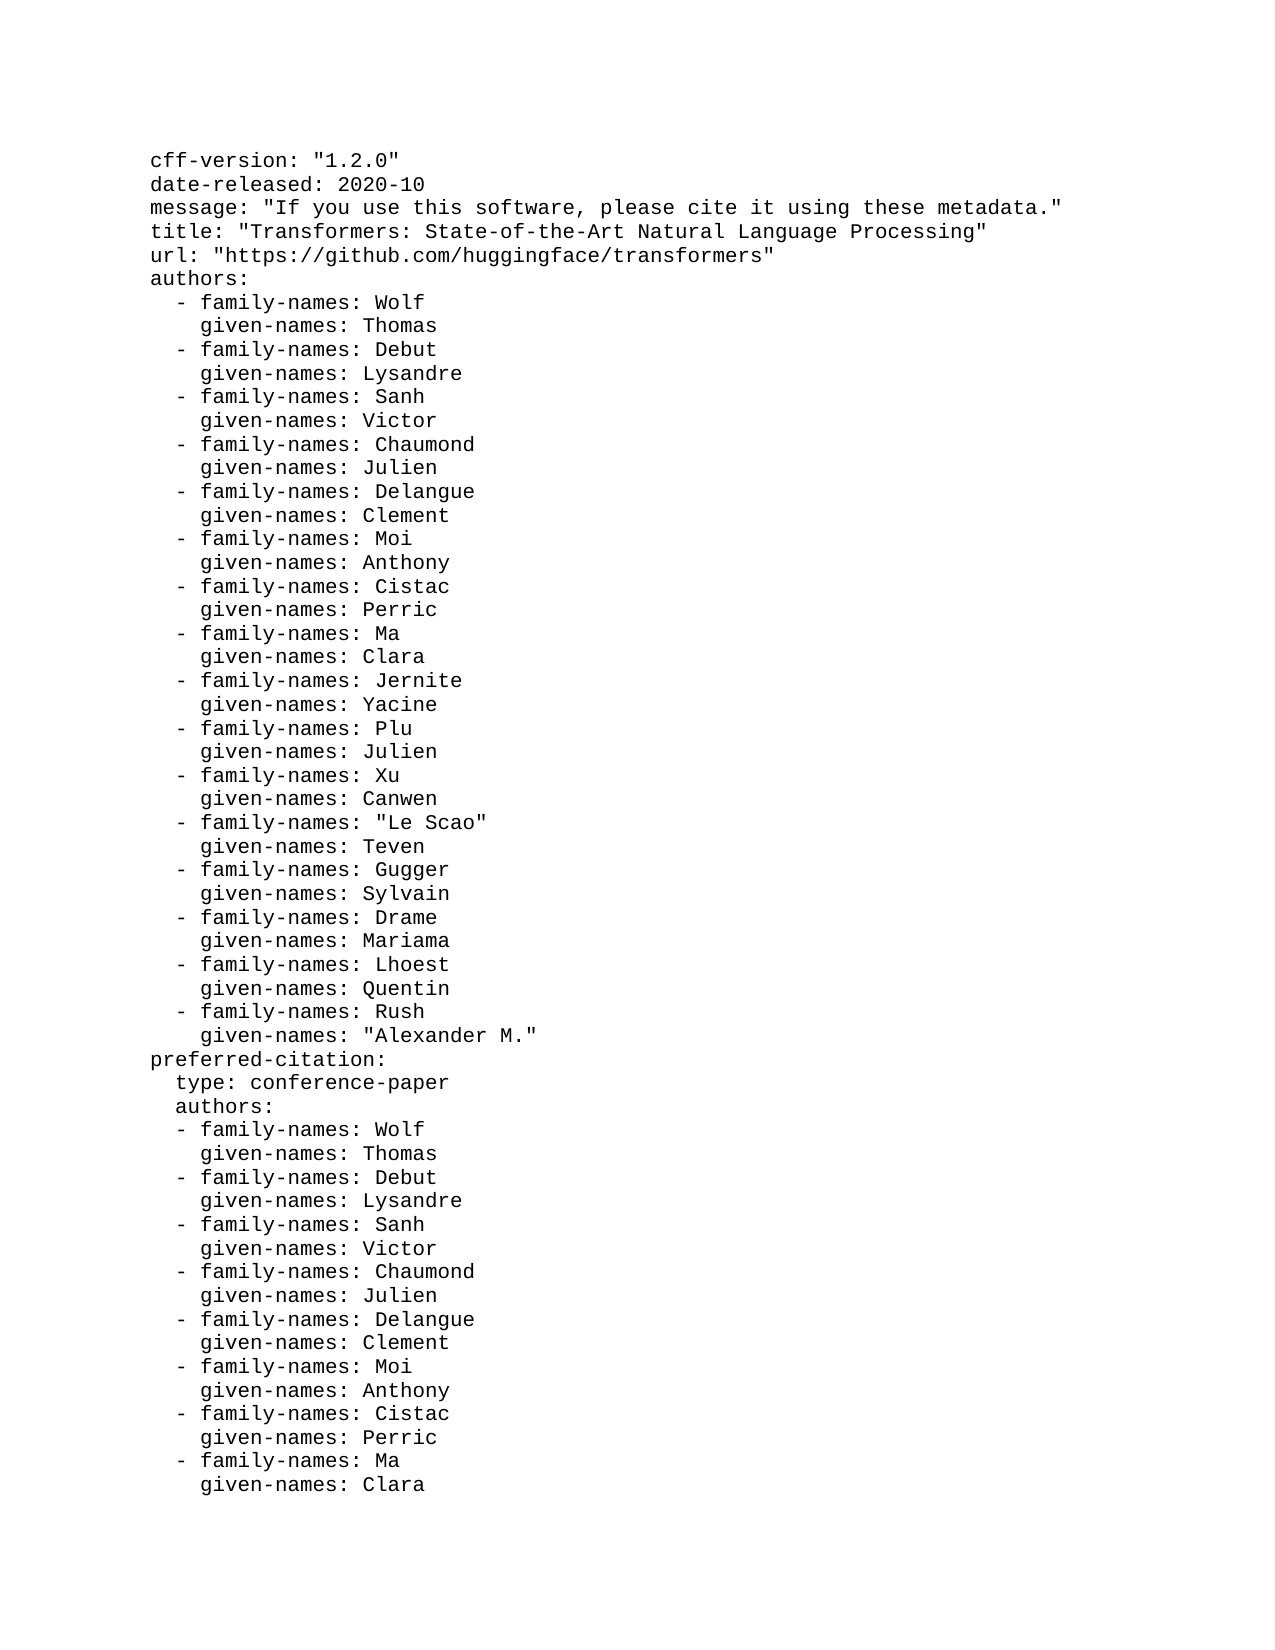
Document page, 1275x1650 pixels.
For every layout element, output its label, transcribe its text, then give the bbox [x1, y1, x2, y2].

text given-names: Yacine [150, 694, 1125, 717]
text message: "If you use this software, please cite it using these metadata." [150, 197, 1125, 221]
text - family-names: Lhoest [150, 954, 1125, 978]
text preferred-citation: [150, 1048, 1125, 1072]
text given-names: Julien [150, 1285, 1125, 1309]
text cff-version: "1.2.0" [150, 150, 1125, 174]
text - family-names: Moi [150, 1356, 1125, 1379]
text given-names: Victor [150, 1238, 1125, 1261]
text title: "Transformers: State-of-the-Art Natural Language Processing" [150, 221, 1125, 244]
text - family-names: Wolf [150, 292, 1125, 316]
text - family-names: Sanh [150, 386, 1125, 410]
text - family-names: Sanh [150, 1214, 1125, 1238]
text given-names: Teven [150, 836, 1125, 859]
text given-names: Sylvain [150, 883, 1125, 907]
text given-names: Clara [150, 1474, 1125, 1498]
text - family-names: Chaumond [150, 1261, 1125, 1285]
text - family-names: Xu [150, 765, 1125, 788]
text given-names: Julien [150, 457, 1125, 481]
text - family-names: Debut [150, 339, 1125, 363]
text - family-names: Moi [150, 528, 1125, 552]
text given-names: Lysandre [150, 363, 1125, 386]
text given-names: Canwen [150, 788, 1125, 812]
text given-names: Clement [150, 1332, 1125, 1356]
text - family-names: Delangue [150, 481, 1125, 505]
text given-names: Julien [150, 741, 1125, 765]
text url: "https://github.com/huggingface/transformers" [150, 244, 1125, 268]
text - family-names: Jernite [150, 670, 1125, 694]
text - family-names: "Le Scao" [150, 812, 1125, 836]
text given-names: Anthony [150, 552, 1125, 576]
text - family-names: Drame [150, 907, 1125, 930]
text given-names: Perric [150, 1427, 1125, 1451]
text - family-names: Wolf [150, 1119, 1125, 1143]
text given-names: "Alexander M." [150, 1025, 1125, 1048]
text - family-names: Chaumond [150, 434, 1125, 457]
text given-names: Mariama [150, 930, 1125, 954]
text - family-names: Ma [150, 1451, 1125, 1474]
text - family-names: Cistac [150, 576, 1125, 599]
text authors: [150, 268, 1125, 292]
text given-names: Clara [150, 647, 1125, 670]
text given-names: Clement [150, 505, 1125, 528]
text given-names: Victor [150, 410, 1125, 434]
text - family-names: Ma [150, 623, 1125, 647]
text authors: [150, 1096, 1125, 1119]
text date-released: 2020-10 [150, 174, 1125, 197]
text - family-names: Cistac [150, 1403, 1125, 1427]
text given-names: Quentin [150, 978, 1125, 1001]
text - family-names: Plu [150, 717, 1125, 741]
text given-names: Lysandre [150, 1190, 1125, 1214]
text given-names: Anthony [150, 1379, 1125, 1403]
text given-names: Thomas [150, 316, 1125, 339]
text given-names: Perric [150, 599, 1125, 623]
text given-names: Thomas [150, 1143, 1125, 1167]
text type: conference-paper [150, 1072, 1125, 1096]
text - family-names: Rush [150, 1001, 1125, 1025]
text - family-names: Delangue [150, 1309, 1125, 1332]
text - family-names: Gugger [150, 859, 1125, 883]
text - family-names: Debut [150, 1167, 1125, 1190]
